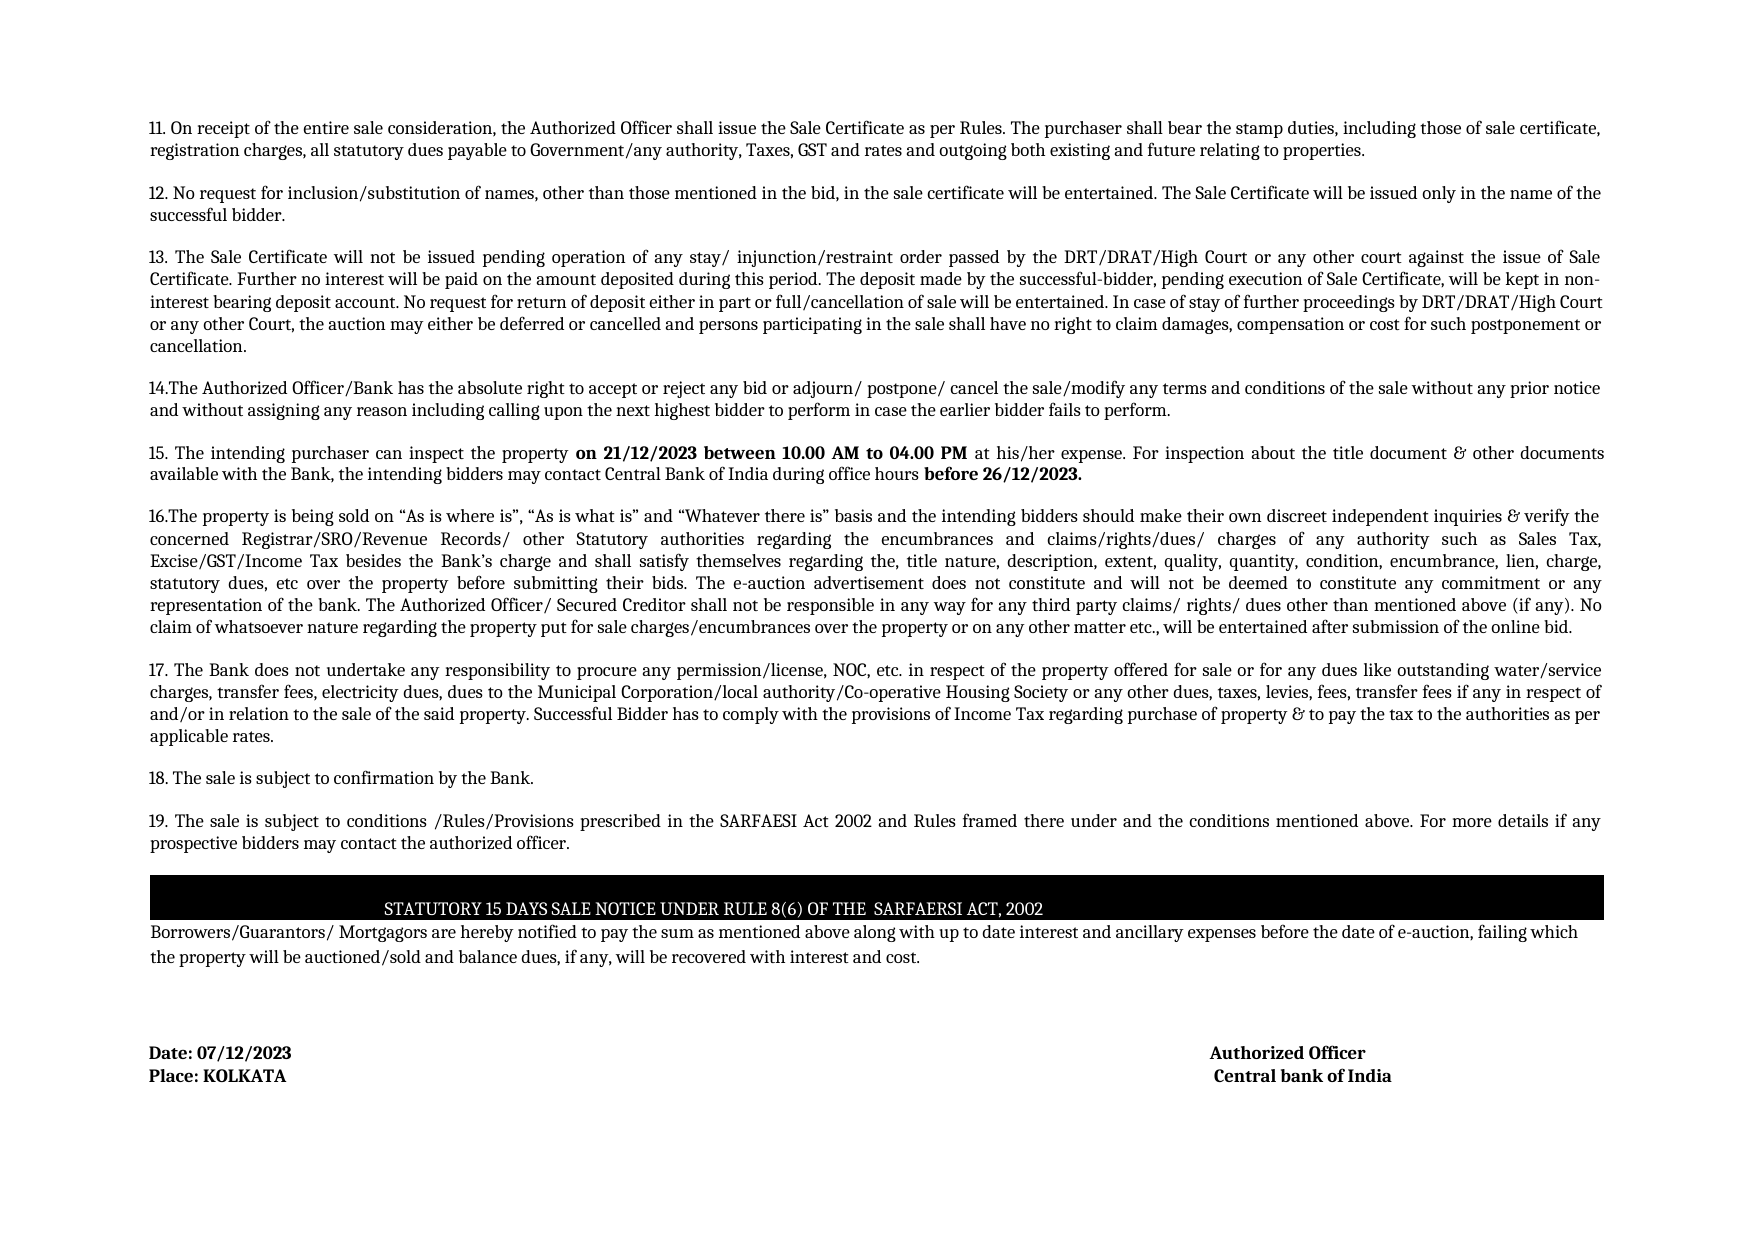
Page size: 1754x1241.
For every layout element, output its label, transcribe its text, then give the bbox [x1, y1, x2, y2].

text 11. On receipt of the entire sale consideration, the Authorized Officer shall issue the Sale Certificate as per Rules. The purchaser shall bear the stamp duties, including those of sale certificate, registration charges, all statutory dues payable to Government/any authority, Taxes, GST and rates and outgoing both existing and future relating to properties. [149, 118, 1604, 162]
text 13. The Sale Certificate will not be issued pending operation of any stay/ injunction/restraint order passed by the DRT/DRAT/High Court or any other court against the issue of Sale Certificate. Further no interest will be paid on the amount deposited during this period. The deposit made by the successful-bidder, pending execution of Sale Certificate, will be kept in non-interest bearing deposit account. No request for return of deposit either in part or full/cancellation of sale will be entertained. In case of stay of further proceedings by DRT/DRAT/High Court or any other Court, the auction may either be deferred or cancelled and persons participating in the sale shall have no right to claim damages, compensation or cost for such postponement or cancellation. [149, 247, 1604, 357]
text 12. No request for inclusion/substitution of names, other than those mentioned in the bid, in the sale certificate will be entertained. The Sale Certificate will be issued only in the name of the successful bidder. [149, 182, 1604, 226]
text 19. The sale is subject to conditions /Rules/Provisions prescribed in the SARFAESI Act 2002 and Rules framed there under and the conditions mentioned above. For more details if any prospective bidders may contact the authorized officer. [149, 810, 1604, 854]
text 18. The sale is subject to confirmation by the Bank. [149, 768, 1604, 789]
text Borrowers/Guarantors/ Mortgagors are hereby notified to pay the sum as mentioned above along with up to date interest and ancillary expenses before the date of e-auction, failing which the property will be auctioned/sold and balance dues, if any, will be recovered with interest and cost. [150, 922, 1604, 968]
text 15. The intending purchaser can inspect the property on 21/12/2023 between 10.00 AM to 04.00 PM at his/her expense. For inspection about the title document & other documents available with the Bank, the intending bidders may contact Central Bank of India during office hours before 26/12/2023. [149, 442, 1606, 485]
text Date: 07/12/2023 Authorized Officer [149, 1042, 1604, 1064]
text 17. The Bank does not undertake any responsibility to procure any permission/license, NOC, etc. in respect of the property offered for sale or for any dues like outstanding water/service charges, transfer fees, electricity dues, dues to the Municipal Corporation/local authority/Co-operative Housing Society or any other dues, taxes, levies, fees, transfer fees if any in respect of and/or in relation to the sale of the said property. Successful Bidder has to comply with the provisions of Income Tax regarding purchase of property & to pay the tax to the authorities as per applicable rates. [149, 659, 1604, 747]
text Place: KOLKATA Central bank of India [149, 1066, 1604, 1087]
subtitle STATUTORY 15 DAYS SALE NOTICE UNDER RULE 8(6) OF THE SARFAERSI ACT, 2002 [150, 898, 1604, 920]
text 14.The Authorized Officer/Bank has the absolute right to accept or reject any bid or adjourn/ postpone/ cancel the sale/modify any terms and conditions of the sale without any prior notice and without assigning any reason including calling upon the next highest bidder to perform in case the earlier bidder fails to perform. [149, 378, 1604, 422]
text 16.The property is being sold on “As is where is”, “As is what is” and “Whatever there is” basis and the intending bidders should make their own discreet independent inquiries & verify the concerned Registrar/SRO/Revenue Records/ other Statutory authorities regarding the encumbrances and claims/rights/dues/ charges of any authority such as Sales Tax, Excise/GST/Income Tax besides the Bank’s charge and shall satisfy themselves regarding the, title nature, description, extent, quality, quantity, condition, encumbrance, lien, charge, statutory dues, etc over the property before submitting their bids. The e-auction advertisement does not constitute and will not be deemed to constitute any commitment or any representation of the bank. The Authorized Officer/ Secured Creditor shall not be responsible in any way for any third party claims/ rights/ dues other than mentioned above (if any). No claim of whatsoever nature regarding the property put for sale charges/encumbrances over the property or on any other matter etc., will be entertained after submission of the online bid. [149, 506, 1604, 638]
